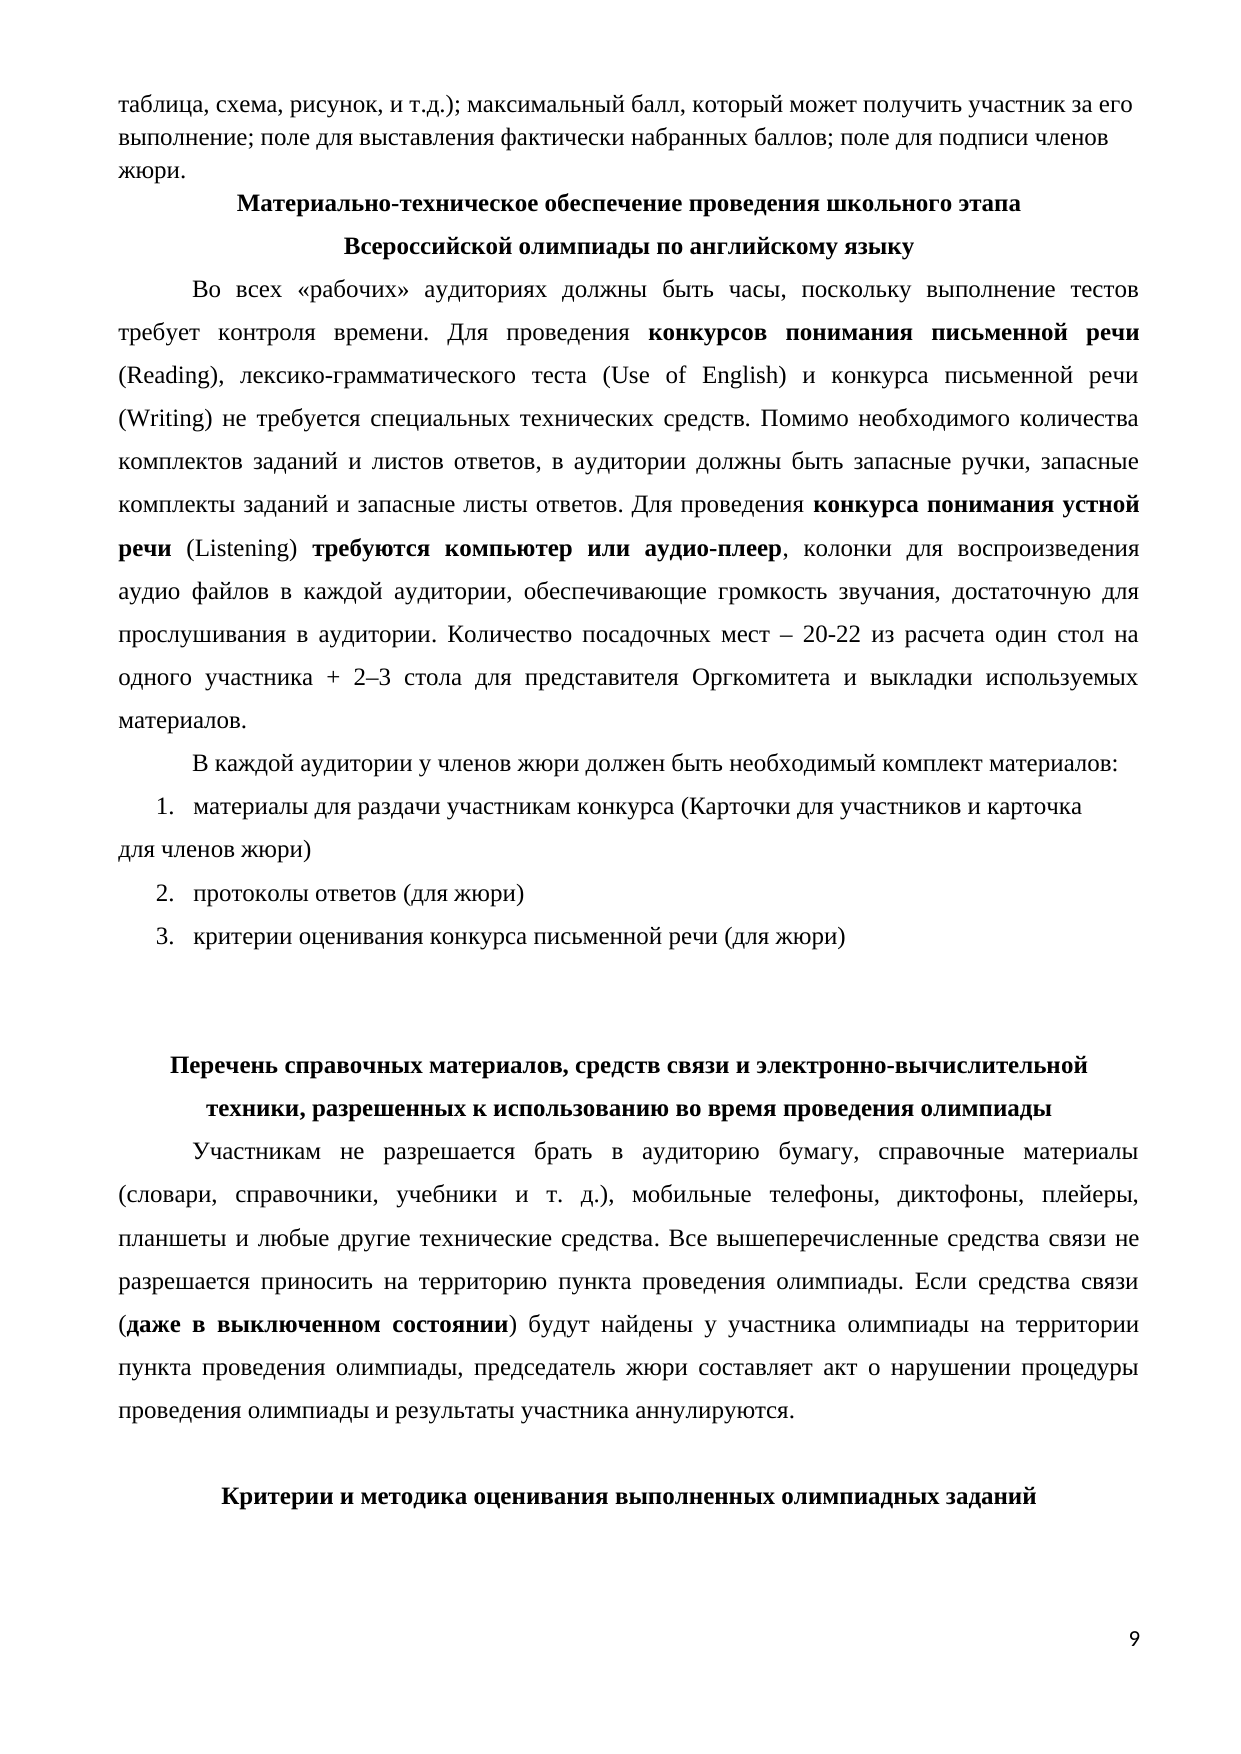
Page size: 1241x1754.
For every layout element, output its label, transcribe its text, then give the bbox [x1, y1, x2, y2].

text В каждой аудитории у членов жюри должен быть необходимый комплект материалов: [118, 748, 1140, 777]
text Во всех «рабочих» аудиториях должны быть часы, поскольку выполнение тестов требует контроля времени. Для проведения конкурсов понимания письменной речи (Reading), лексико-грамматического теста (Use of English) и конкурса письменной речи (Writing) не требуется специальных технических средств. Помимо необходимого количества комплектов заданий и листов ответов, в аудитории должны быть запасные ручки, запасные комплекты заданий и запасные листы ответов. Для проведения конкурса понимания устной речи (Listening) требуются компьютер или аудио-плеер, колонки для воспроизведения аудио файлов в каждой аудитории, обеспечивающие громкость звучания, достаточную для прослушивания в аудитории. Количество посадочных мест – 20-22 из расчета один стол на одного участника + 2–3 стола для представителя Оргкомитета и выкладки используемых материалов. [118, 274, 1140, 734]
text Материально-техническое обеспечение проведения школьного этапа [118, 188, 1140, 216]
list Критерии и методика оценивания выполненных олимпиадных заданий [118, 1481, 1140, 1510]
list материалы для раздачи участникам конкурса (Карточки для участников и карточка [156, 791, 1140, 820]
text для членов жюри) [118, 834, 1140, 863]
text Всероссийской олимпиады по английскому языку [118, 231, 1140, 259]
text жюри. [118, 155, 1140, 183]
list Участникам не разрешается брать в аудиторию бумагу, справочные материалы (словари, справочники, учебники и т. д.), мобильные телефоны, диктофоны, плейеры, планшеты и любые другие технические средства. Все вышеперечисленные средства связи не разрешается приносить на территорию пункта проведения олимпиады. Если средства связи (даже в выключенном состоянии) будут найдены у участника олимпиады на территории пункта проведения олимпиады, председатель жюри составляет акт о нарушении процедуры проведения олимпиады и результаты участника аннулируются. [118, 1136, 1140, 1424]
list Перечень справочных материалов, средств связи и электронно-вычислительной техники, разрешенных к использованию во время проведения олимпиады [118, 1050, 1140, 1122]
text таблица, схема, рисунок, и т.д.); максимальный балл, который может получить участник за его [118, 89, 1140, 117]
list критерии оценивания конкурса письменной речи (для жюри) [156, 921, 1140, 949]
text выполнение; поле для выставления фактически набранных баллов; поле для подписи членов [118, 122, 1140, 150]
list протоколы ответов (для жюри) [156, 878, 1140, 906]
